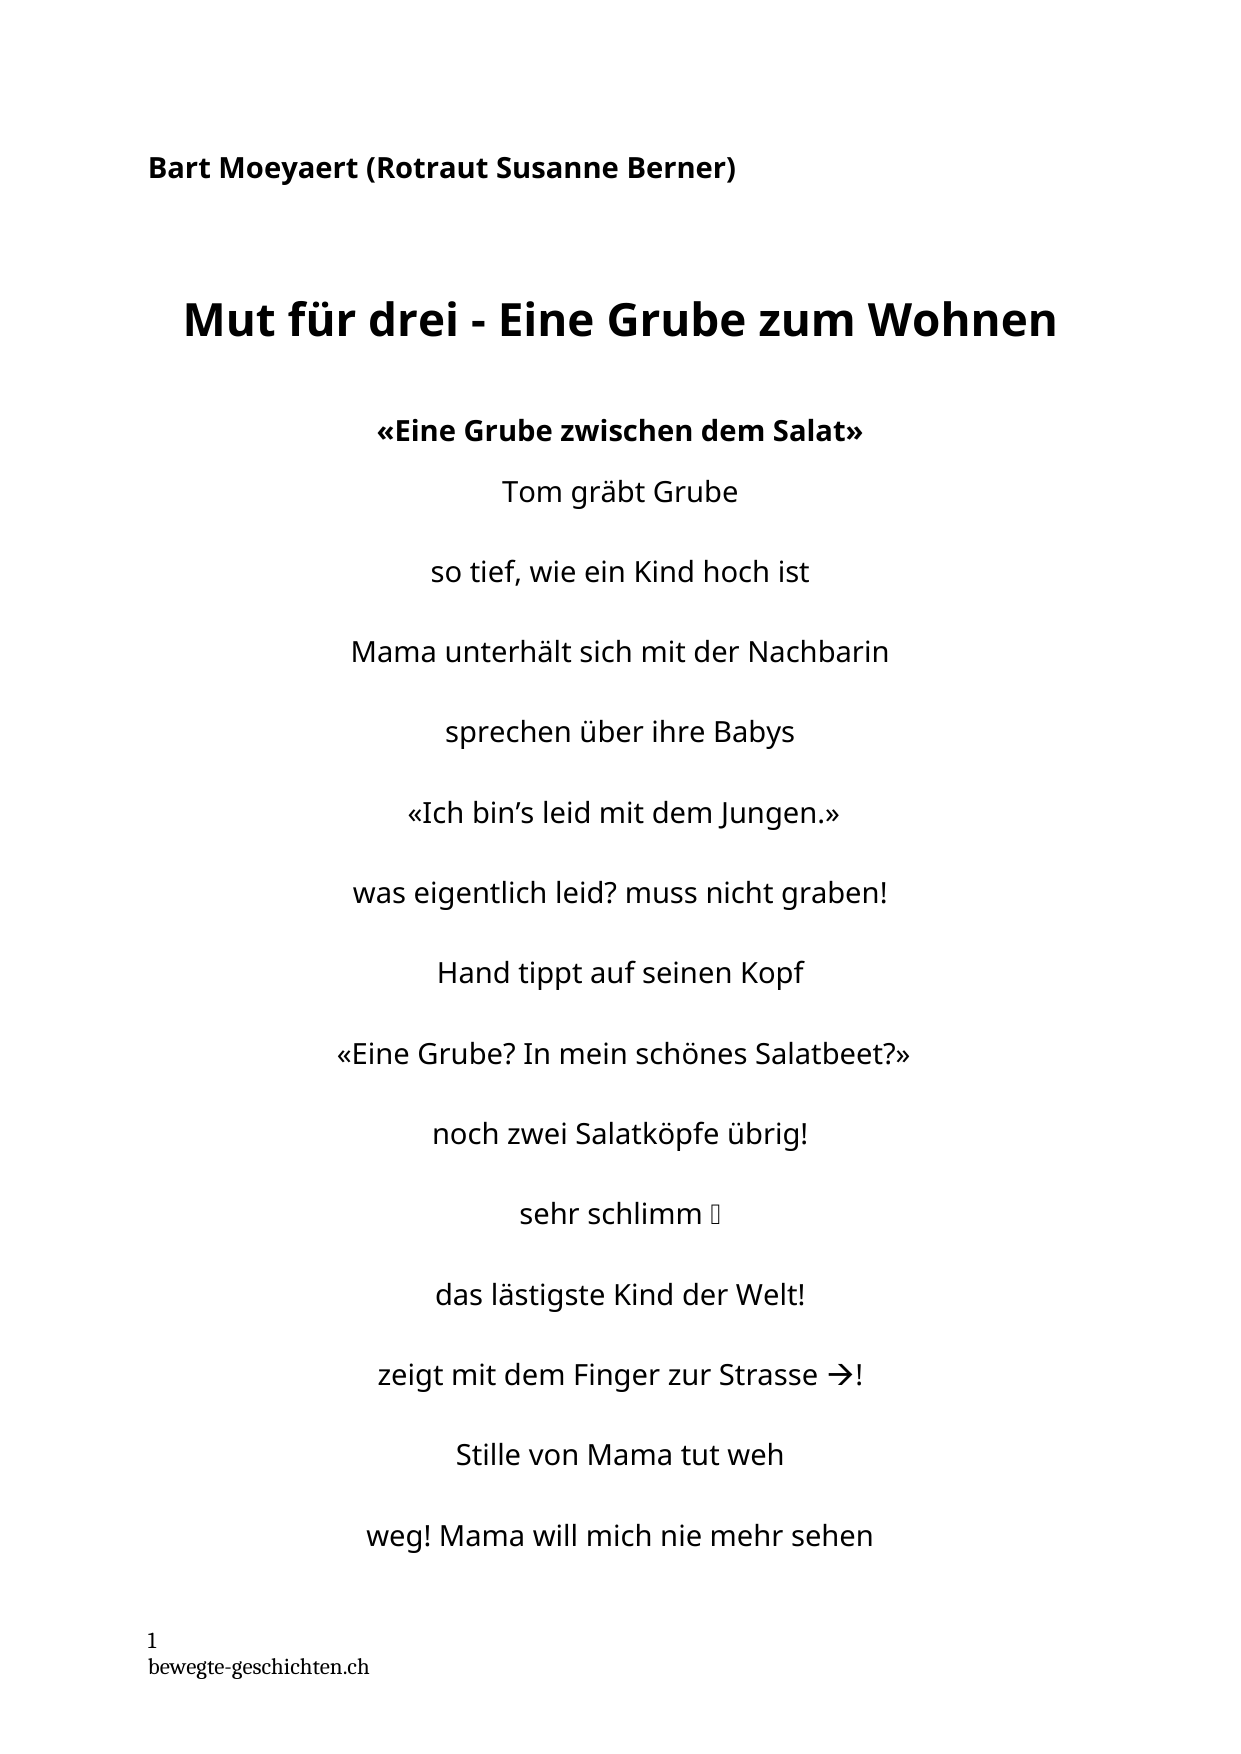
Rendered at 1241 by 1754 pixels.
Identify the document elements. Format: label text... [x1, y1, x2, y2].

text Hand tippt auf seinen Kopf [148, 953, 1093, 992]
text zeigt mit dem Finger zur Strasse ! [148, 1354, 1093, 1394]
text sprechen über ihre Babys [148, 712, 1093, 751]
text «Ich bin’s leid mit dem Jungen.» [148, 792, 1093, 832]
text Stille von Mama tut weh [148, 1434, 1093, 1474]
text sehr schlimm [148, 1194, 1093, 1233]
text was eigentlich leid? muss nicht graben! [148, 872, 1093, 912]
text das lästigste Kind der Welt! [148, 1274, 1093, 1314]
text Tom gräbt Grube [148, 471, 1093, 511]
text «Eine Grube zwischen dem Salat» [148, 371, 1093, 450]
text weg! Mama will mich nie mehr sehen [148, 1515, 1093, 1554]
text «Eine Grube? In mein schönes Salatbeet?» [148, 1033, 1093, 1073]
text noch zwei Salatköpfe übrig! [148, 1113, 1093, 1153]
text Mama unterhält sich mit der Nachbarin [148, 631, 1093, 671]
text so tief, wie ein Kind hoch ist [148, 551, 1093, 591]
text Bart Moeyaert (Rotraut Susanne Berner) [148, 148, 1093, 187]
text Mut für drei - Eine Grube zum Wohnen [148, 287, 1093, 350]
